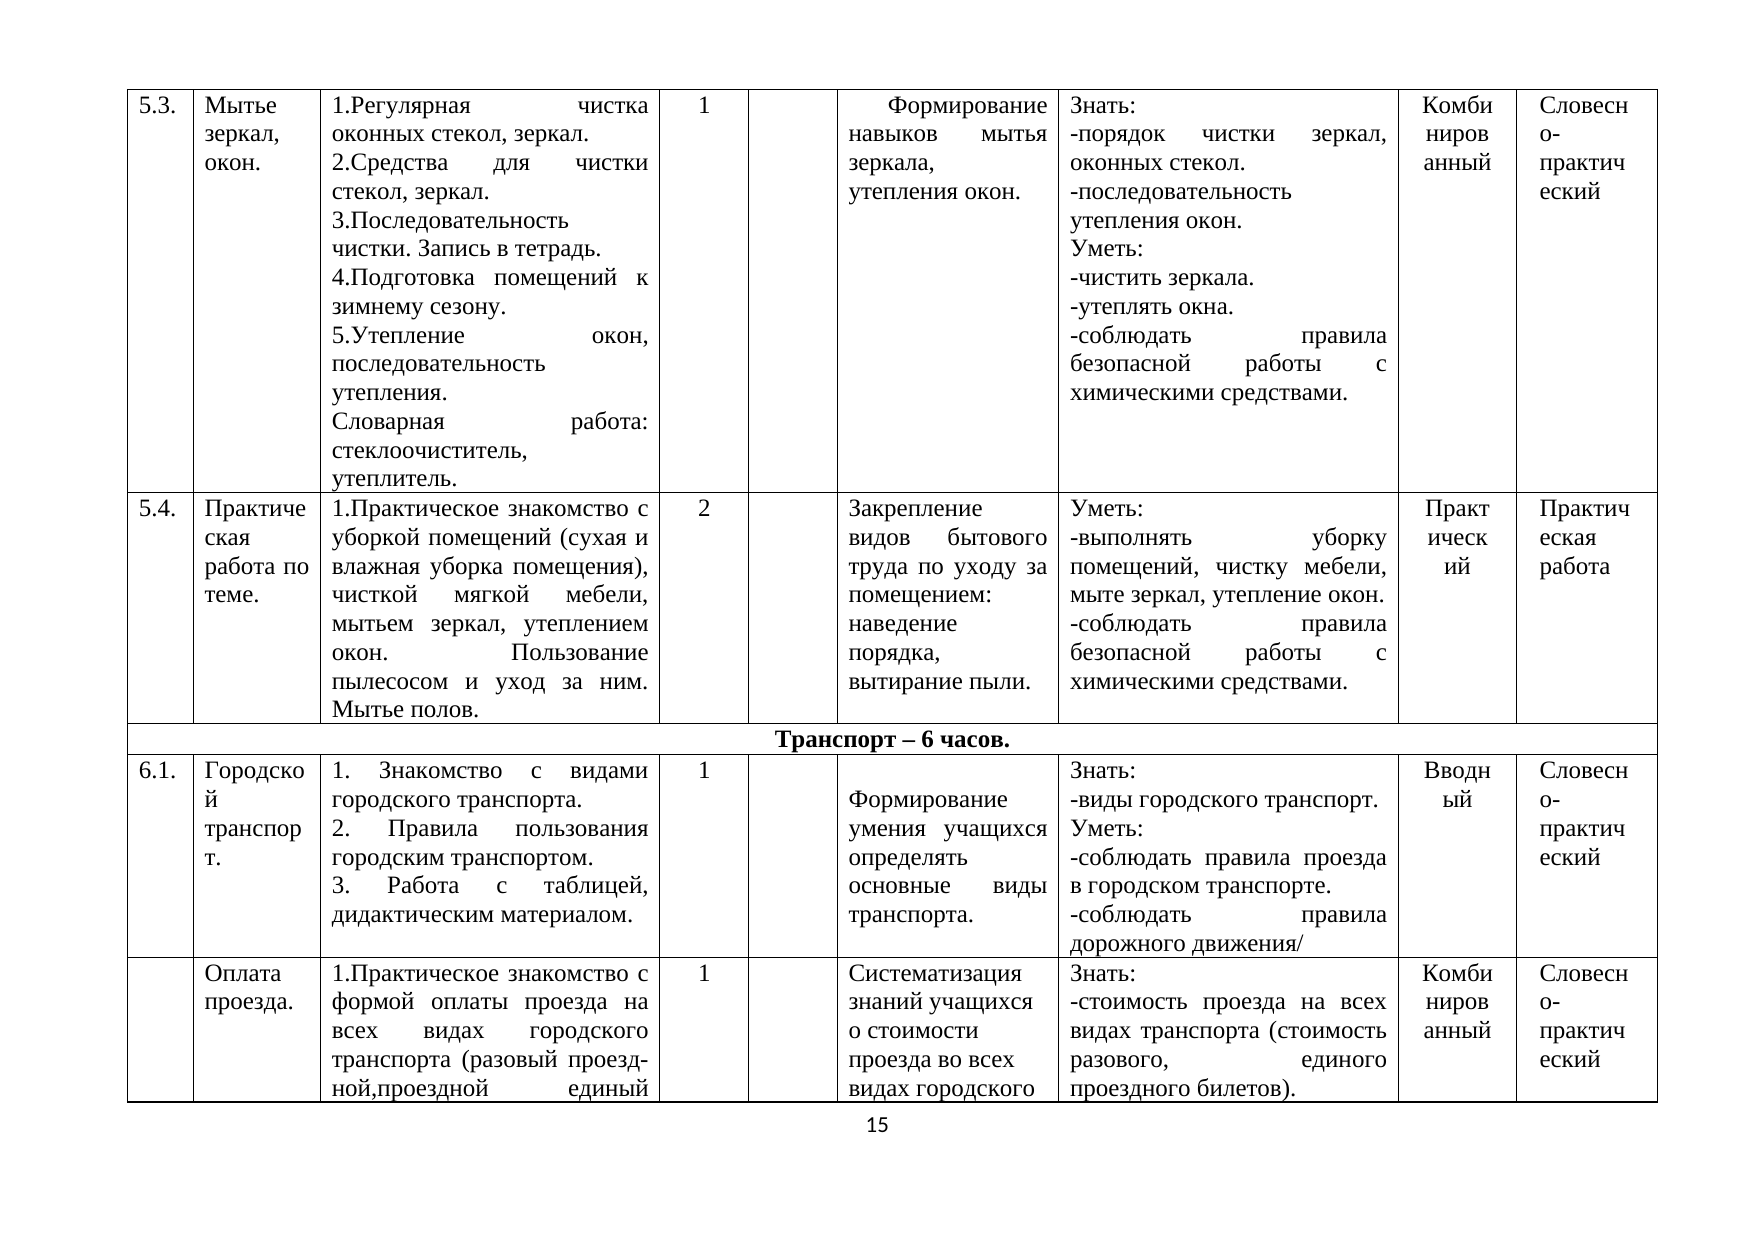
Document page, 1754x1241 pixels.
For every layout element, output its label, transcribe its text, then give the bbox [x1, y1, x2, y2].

table_cell [749, 958, 837, 1101]
table_cell 6.1. [128, 755, 193, 957]
table_cell Городской транспорт. [194, 755, 320, 957]
table_cell Комбинированный [1399, 958, 1516, 1101]
table_cell Мытье зеркал, окон. [194, 90, 320, 492]
table_cell [749, 755, 837, 957]
table_cell Практический [1399, 493, 1516, 723]
table_cell 2 [660, 493, 748, 723]
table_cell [321, 958, 659, 1101]
table_cell [749, 493, 837, 723]
table_cell 5.4. [128, 493, 193, 723]
table_cell Уметь: -выполнять уборку помещений, чистку мебели, мыте зеркал, утепление окон. -соблюдать правила безопасной работы с химическими средствами. [1059, 493, 1398, 723]
table_cell 1 [660, 958, 748, 1101]
table_cell 1. Знакомство с видами городского транспорта. 2. Правила пользования городским транспортом. 3. Работа с таблицей, дидактическим материалом. [321, 755, 659, 957]
table_cell [749, 90, 837, 492]
table_cell Знать: -виды городского транспорт. Уметь: -соблюдать правила проезда в городском транспорте. -соблюдать правила дорожного движения/ [1059, 755, 1398, 957]
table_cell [838, 958, 1058, 1101]
table_cell Вводный [1399, 755, 1516, 957]
table_cell Комбинированный [1399, 90, 1516, 492]
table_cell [1517, 90, 1657, 492]
table_cell Оплата проезда. [194, 958, 320, 1101]
table_cell 1 [660, 755, 748, 957]
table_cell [1517, 958, 1657, 1101]
table_cell Закрепление видов бытового труда по уходу за помещением: наведение порядка, вытирание пыли. [838, 493, 1058, 723]
table_cell Словесно-практический [1517, 755, 1657, 957]
table_cell Транспорт – 6 часов. [128, 724, 1657, 754]
table_cell 5.3. [128, 90, 193, 492]
table_cell Практическая работа по теме. [194, 493, 320, 723]
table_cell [1059, 958, 1398, 1101]
table_cell Знать: -порядок чистки зеркал, оконных стекол. -последовательность утепления окон. Уметь: -чистить зеркала. -утеплять окна. -соблюдать правила безопасной работы с химическими средствами. [1059, 90, 1398, 492]
table_cell Формирование навыков мытья зеркала, утепления окон. [838, 90, 1058, 492]
table_cell Практическая работа [1517, 493, 1657, 723]
table_cell 1.Регулярная чистка оконных стекол, зеркал. 2.Средства для чистки стекол, зеркал. 3.Последовательность чистки. Запись в тетрадь. 4.Подготовка помещений к зимнему сезону. 5.Утепление окон, последовательность утепления. Словарная работа: стеклоочиститель, утеплитель. [321, 90, 659, 492]
table_cell 1 [660, 90, 748, 492]
table_cell Формирование умения учащихся определять основные виды транспорта. [838, 755, 1058, 957]
table_cell [128, 958, 193, 1101]
table_cell 1.Практическое знакомство с уборкой помещений (сухая и влажная уборка помещения), чисткой мягкой мебели, мытьем зеркал, утеплением окон. Пользование пылесосом и уход за ним. Мытье полов. [321, 493, 659, 723]
